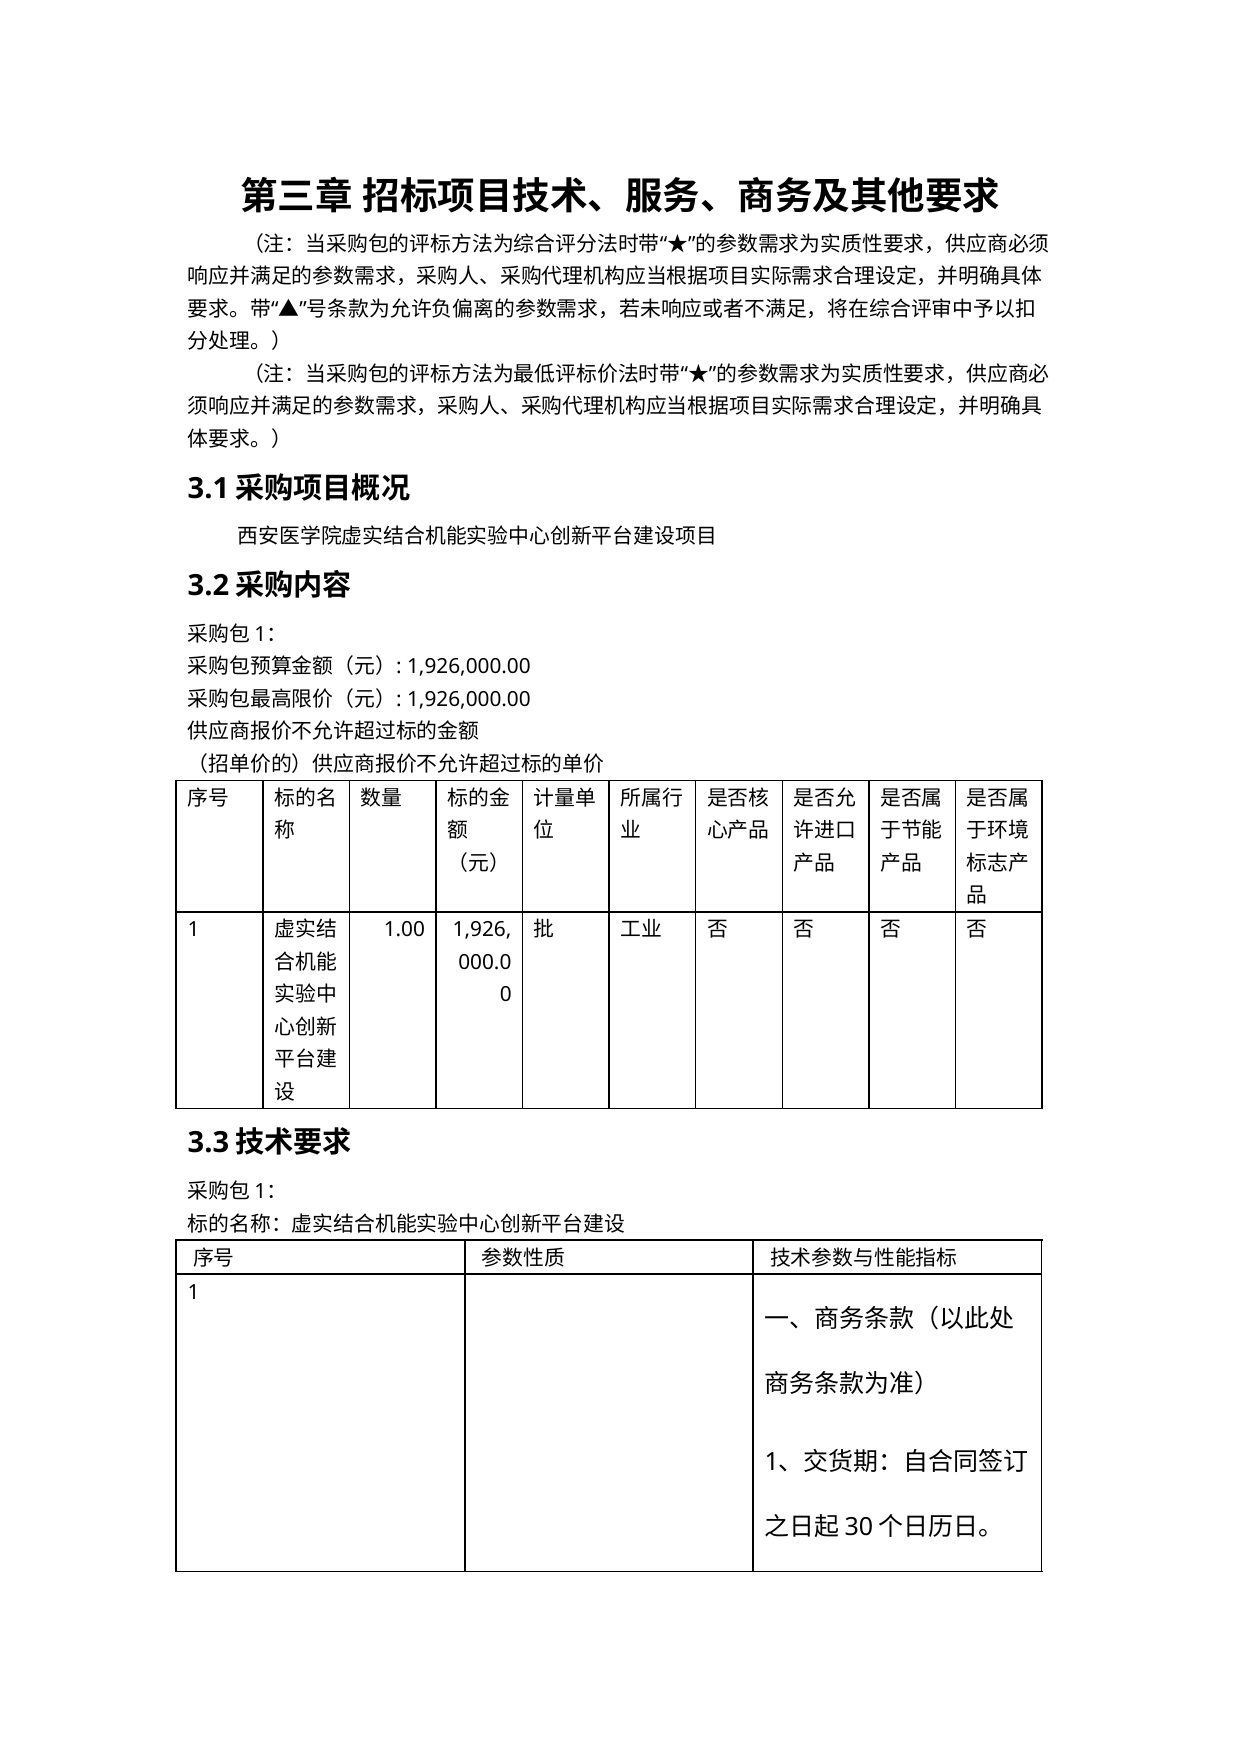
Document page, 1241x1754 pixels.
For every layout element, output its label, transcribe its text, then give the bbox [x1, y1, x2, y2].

table_header 计量单位 [523, 781, 608, 911]
table_cell 否 [783, 913, 868, 1108]
table_cell 1 [177, 913, 262, 1108]
table_cell 否 [956, 913, 1041, 1108]
text （注：当采购包的评标方法为最低评标价法时带“★”的参数需求为实质性要求，供应商必须响应并满足的参数需求，采购人、采购代理机构应当根据项目实际需求合理设定，并明确具体要求。） [187, 357, 1053, 454]
table_cell 虚实结合机能实验中心创新平台建设 [264, 913, 349, 1108]
text 3.2采购内容 [187, 552, 1053, 617]
table_header 技术参数与性能指标 [754, 1241, 1041, 1273]
table_header 标的名称 [264, 781, 349, 911]
table_header 标的金额 （元） [437, 781, 522, 911]
table_cell 1 [177, 1275, 464, 1571]
table_cell 否 [696, 913, 782, 1108]
table_cell 工业 [610, 913, 695, 1108]
text 采购包预算金额（元）: 1,926,000.00 [187, 649, 1053, 682]
table_cell 1,926,000.00 [437, 913, 522, 1108]
text （注：当采购包的评标方法为综合评分法时带“★”的参数需求为实质性要求，供应商必须响应并满足的参数需求，采购人、采购代理机构应当根据项目实际需求合理设定，并明确具体要求。带“▲”号条款为允许负偏离的参数需求，若未响应或者不满足，将在综合评审中予以扣分处理。） [187, 227, 1053, 357]
text 采购包最高限价（元）: 1,926,000.00 [187, 682, 1053, 714]
table_cell 否 [870, 913, 955, 1108]
table_header 数量 [350, 781, 435, 911]
table_header 是否允许进口产品 [783, 781, 868, 911]
table_header 是否属于节能产品 [870, 781, 955, 911]
text 采购包1： [187, 1174, 1053, 1207]
text 第三章 招标项目技术、服务、商务及其他要求 [187, 162, 1053, 227]
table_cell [754, 1275, 1041, 1571]
table_header 序号 [177, 1241, 464, 1273]
text 采购包1： [187, 617, 1053, 649]
text 西安医学院虚实结合机能实验中心创新平台建设项目 [187, 519, 1053, 552]
table_cell 批 [523, 913, 608, 1108]
table_header 是否核心产品 [696, 781, 782, 911]
table_header 序号 [177, 781, 262, 911]
text 供应商报价不允许超过标的金额 [187, 714, 1053, 747]
table_header 是否属于环境标志产品 [956, 781, 1041, 911]
table_cell [466, 1275, 752, 1571]
table_header 所属行业 [610, 781, 695, 911]
text （招单价的）供应商报价不允许超过标的单价 [187, 747, 1053, 779]
table_header 参数性质 [466, 1241, 752, 1273]
text 3.1采购项目概况 [187, 454, 1053, 519]
text 标的名称：虚实结合机能实验中心创新平台建设 [187, 1207, 1053, 1239]
text 3.3技术要求 [187, 1109, 1053, 1174]
table_cell 1.00 [350, 913, 435, 1108]
